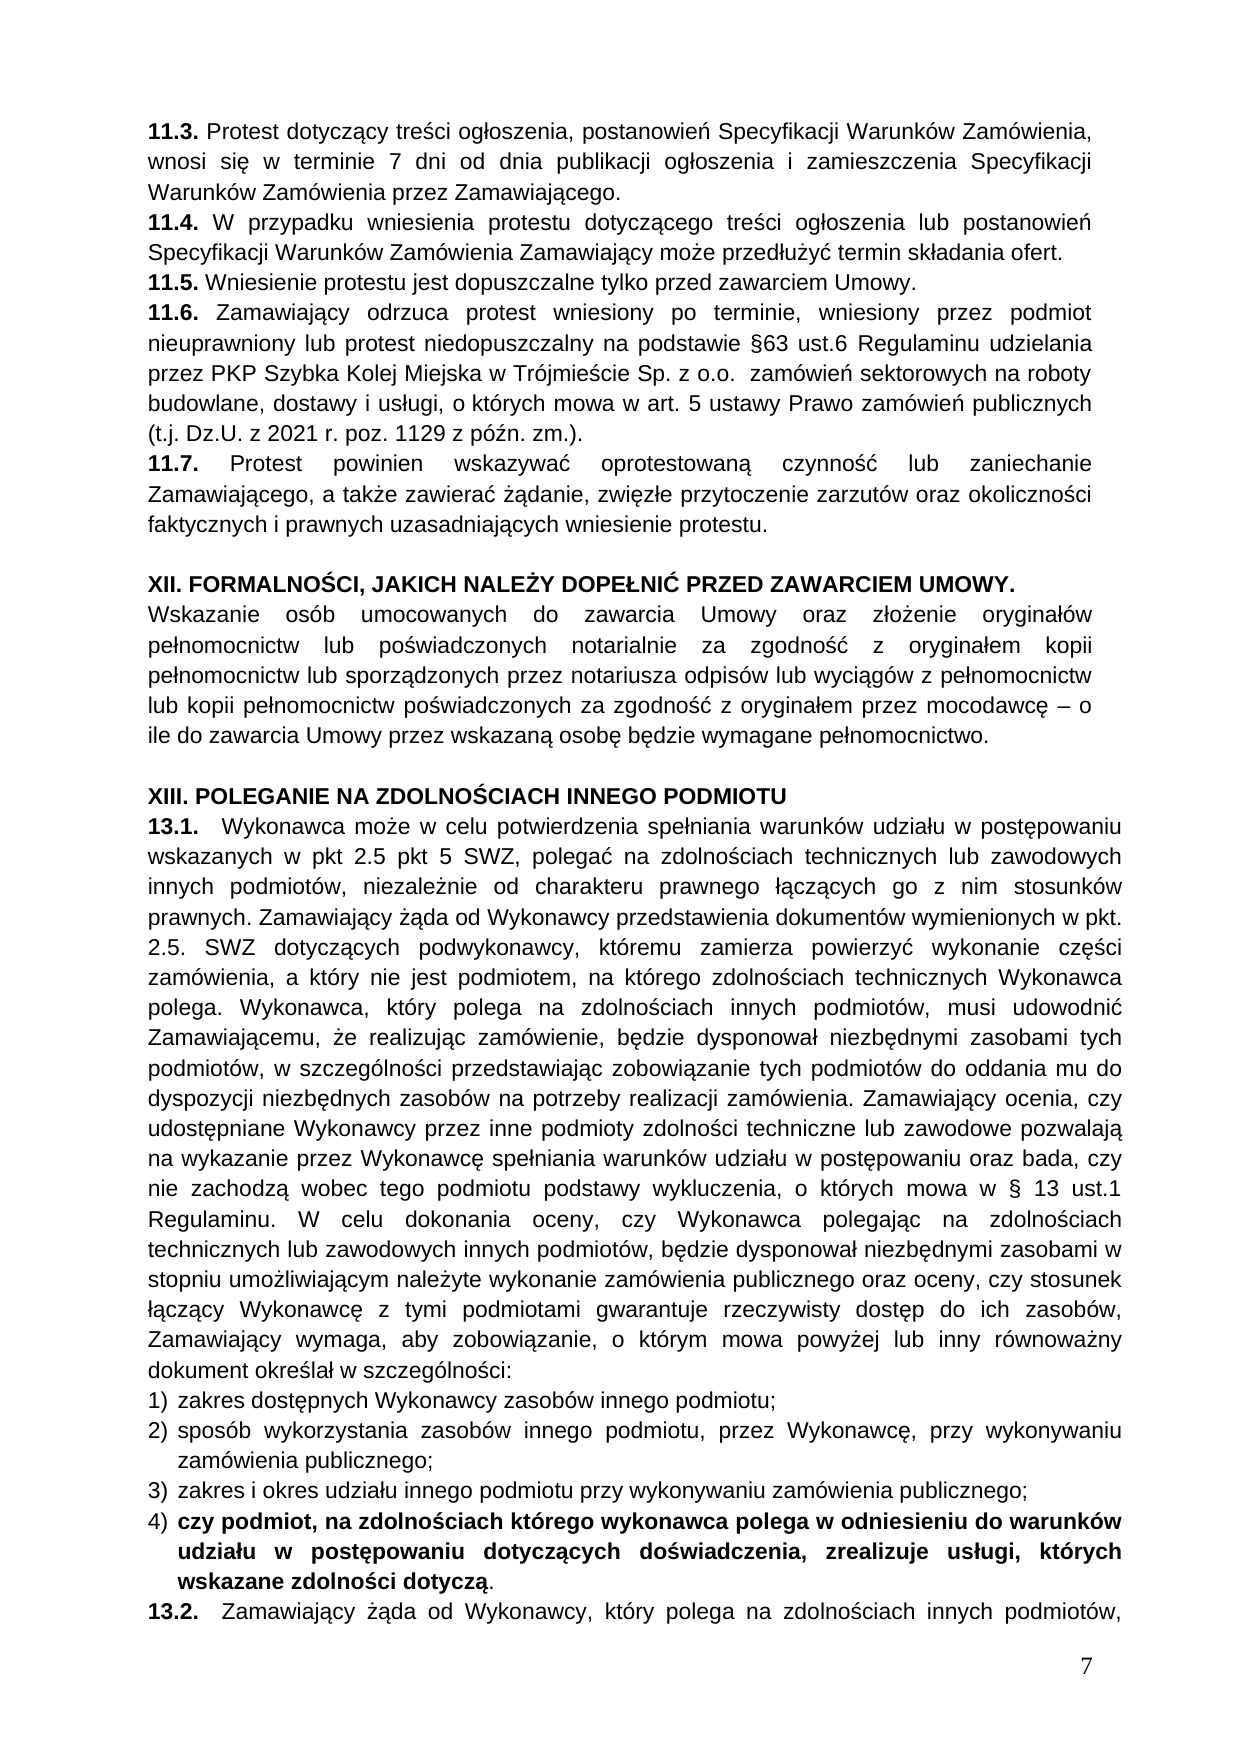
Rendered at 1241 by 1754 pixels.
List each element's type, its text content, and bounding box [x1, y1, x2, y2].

list sposób wykorzystania zasobów innego podmiotu, przez Wykonawcę, przy wykonywaniu zamówienia publicznego; [148, 1417, 1123, 1474]
text 11.6. Zamawiający odrzuca protest wniesiony po terminie, wniesiony przez podmiot nieuprawniony lub protest niedopuszczalny na podstawie §63 ust.6 Regulaminu udzielania przez PKP Szybka Kolej Miejska w Trójmieście Sp. z o.o. zamówień sektorowych na roboty budowlane, dostawy i usługi, o których mowa w art. 5 ustawy Prawo zamówień publicznych (t.j. Dz.U. z 2021 r. poz. 1129 z późn. zm.). [148, 299, 1092, 447]
text 11.4. W przypadku wniesienia protestu dotyczącego treści ogłoszenia lub postanowień Specyfikacji Warunków Zamówienia Zamawiający może przedłużyć termin składania ofert. [148, 209, 1092, 265]
list czy podmiot, na zdolnościach którego wykonawca polega w odniesieniu do warunków udziału w postępowaniu dotyczących doświadczenia, zrealizuje usługi, których wskazane zdolności dotyczą. [148, 1508, 1123, 1594]
text Wskazanie osób umocowanych do zawarcia Umowy oraz złożenie oryginałów pełnomocnictw lub poświadczonych notarialnie za zgodność z oryginałem kopii pełnomocnictw lub sporządzonych przez notariusza odpisów lub wyciągów z pełnomocnictw lub kopii pełnomocnictw poświadczonych za zgodność z oryginałem przez mocodawcę – o ile do zawarcia Umowy przez wskazaną osobę będzie wymagane pełnomocnictwo. [148, 601, 1092, 749]
text 11.5. Wniesienie protestu jest dopuszczalne tylko przed zawarciem Umowy. [148, 269, 1092, 296]
list zakres i okres udziału innego podmiotu przy wykonywaniu zamówienia publicznego; [148, 1477, 1123, 1504]
text XIII. POLEGANIE NA ZDOLNOŚCIACH INNEGO PODMIOTU [148, 783, 1092, 809]
text XII. FORMALNOŚCI, JAKICH NALEŻY DOPEŁNIĆ PRZED ZAWARCIEM UMOWY. [148, 571, 1092, 598]
text 11.3. Protest dotyczący treści ogłoszenia, postanowień Specyfikacji Warunków Zamówienia, wnosi się w terminie 7 dni od dnia publikacji ogłoszenia i zamieszczenia Specyfikacji Warunków Zamówienia przez Zamawiającego. [148, 118, 1092, 205]
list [148, 1598, 1123, 1625]
list Wykonawca może w celu potwierdzenia spełniania warunków udziału w postępowaniu wskazanych w pkt 2.5 pkt 5 SWZ, polegać na zdolnościach technicznych lub zawodowych innych podmiotów, niezależnie od charakteru prawnego łączących go z nim stosunków prawnych. Zamawiający żąda od Wykonawcy przedstawienia dokumentów wymienionych w pkt. 2.5. SWZ dotyczących podwykonawcy, któremu zamierza powierzyć wykonanie części zamówienia, a który nie jest podmiotem, na którego zdolnościach technicznych Wykonawca polega. Wykonawca, który polega na zdolnościach innych podmiotów, musi udowodnić Zamawiającemu, że realizując zamówienie, będzie dysponował niezbędnymi zasobami tych podmiotów, w szczególności przedstawiając zobowiązanie tych podmiotów do oddania mu do dyspozycji niezbędnych zasobów na potrzeby realizacji zamówienia. Zamawiający ocenia, czy udostępniane Wykonawcy przez inne podmioty zdolności techniczne lub zawodowe pozwalają na wykazanie przez Wykonawcę spełniania warunków udziału w postępowaniu oraz bada, czy nie zachodzą wobec tego podmiotu podstawy wykluczenia, o których mowa w § 13 ust.1 Regulaminu. W celu dokonania oceny, czy Wykonawca polegając na zdolnościach technicznych lub zawodowych innych podmiotów, będzie dysponował niezbędnymi zasobami w stopniu umożliwiającym należyte wykonanie zamówienia publicznego oraz oceny, czy stosunek łączący Wykonawcę z tymi podmiotami gwarantuje rzeczywisty dostęp do ich zasobów, Zamawiający wymaga, aby zobowiązanie, o którym mowa powyżej lub inny równoważny dokument określał w szczególności: [148, 813, 1123, 1383]
text 11.7. Protest powinien wskazywać oprotestowaną czynność lub zaniechanie Zamawiającego, a także zawierać żądanie, zwięzłe przytoczenie zarzutów oraz okoliczności faktycznych i prawnych uzasadniających wniesienie protestu. [148, 450, 1092, 537]
list zakres dostępnych Wykonawcy zasobów innego podmiotu; [148, 1387, 1123, 1413]
